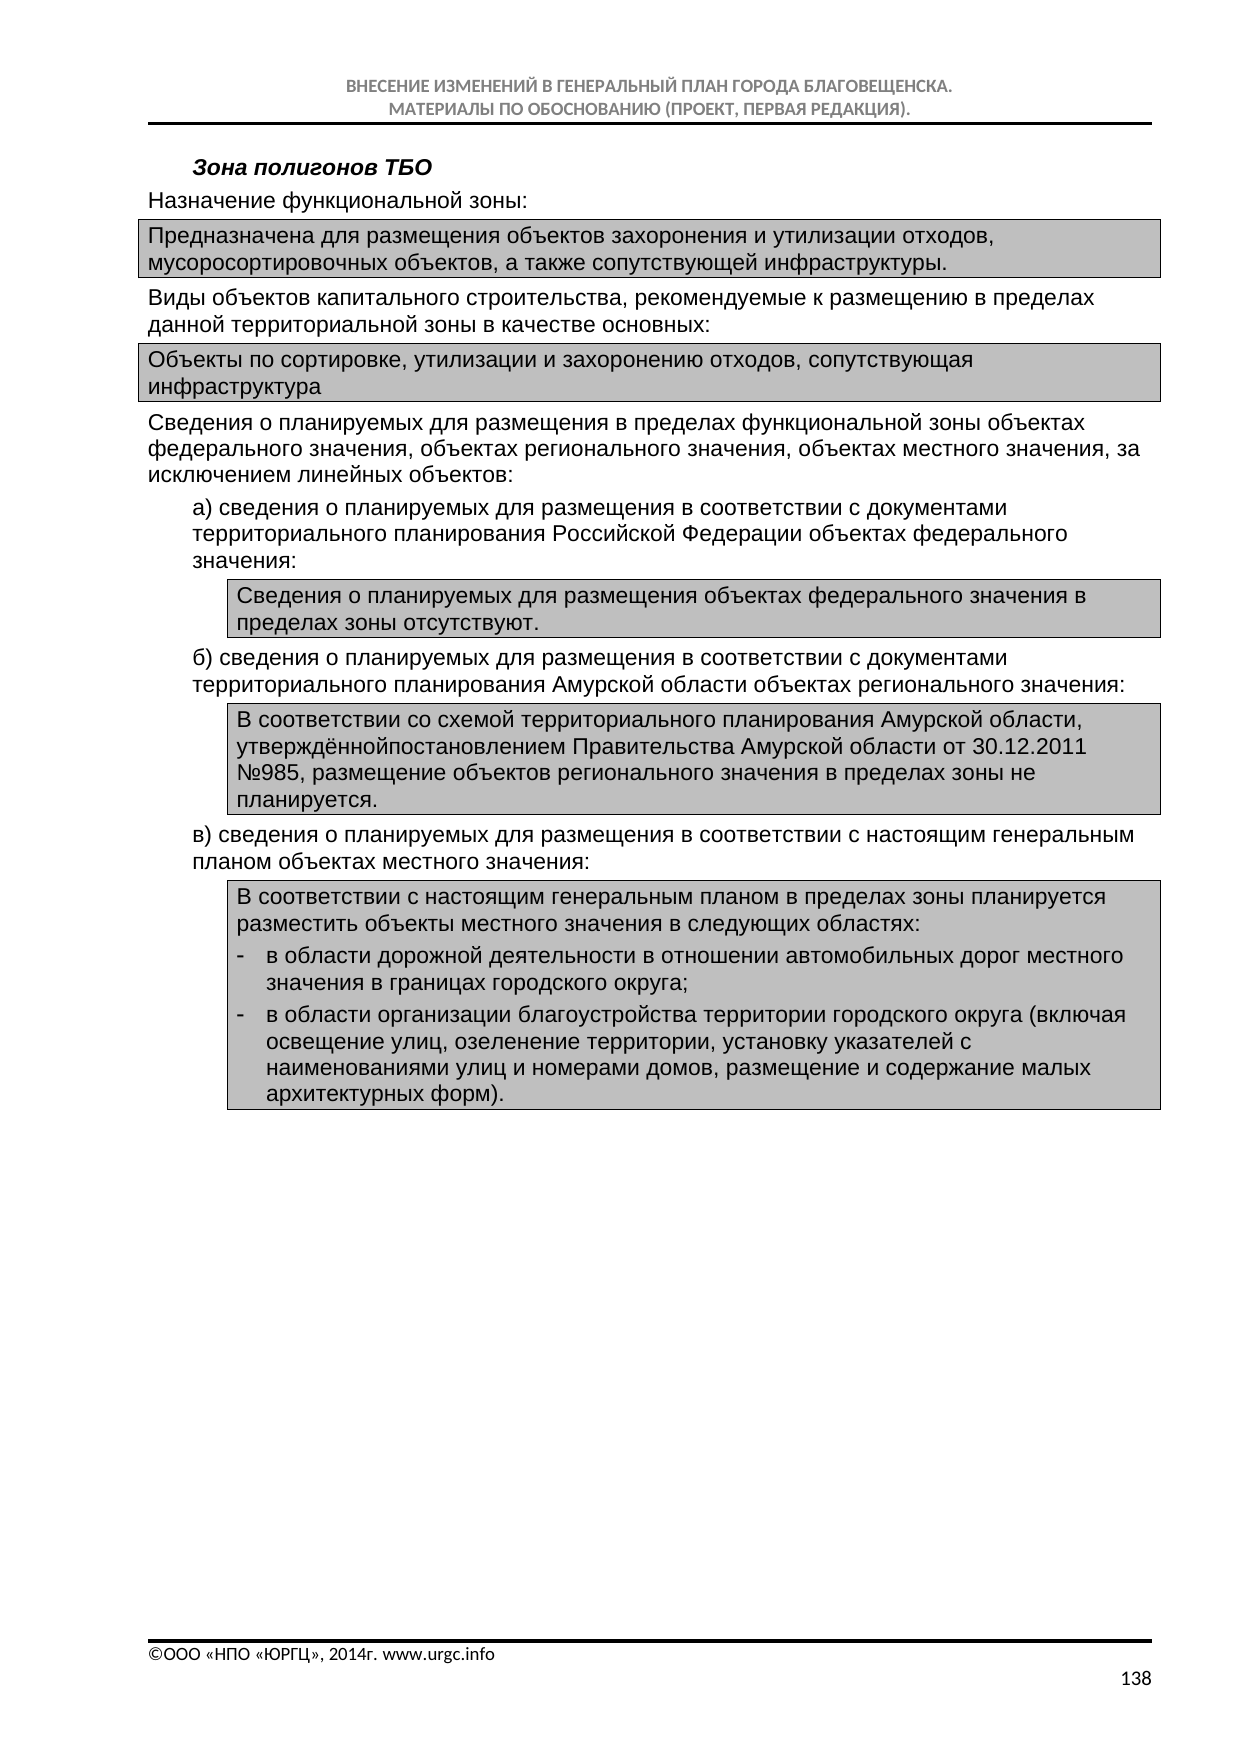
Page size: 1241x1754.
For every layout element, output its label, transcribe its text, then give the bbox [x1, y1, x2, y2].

text Объекты по сортировке, утилизации и захоронению отходов, сопутствующая инфраструктура [139, 344, 1160, 401]
text Сведения о планируемых для размещения в пределах функциональной зоны объектах федерального значения, объектах регионального значения, объектах местного значения, за исключением линейных объектов: [148, 408, 1152, 488]
text Назначение функциональной зоны: [148, 187, 1152, 213]
text в) сведения о планируемых для размещения в соответствии с настоящим генеральным планом объектах местного значения: [192, 821, 1152, 874]
text В соответствии с настоящим генеральным планом в пределах зоны планируется разместить объекты местного значения в следующих областях: [228, 881, 1160, 936]
text Сведения о планируемых для размещения объектах федерального значения в пределах зоны отсутствуют. [228, 580, 1160, 637]
list в области дорожной деятельности в отношении автомобильных дорог местного значения в границах городского округа; [228, 939, 1160, 995]
text а) сведения о планируемых для размещения в соответствии с документами территориального планирования Российской Федерации объектах федерального значения: [192, 494, 1152, 573]
text б) сведения о планируемых для размещения в соответствии с документами территориального планирования Амурской области объектах регионального значения: [192, 644, 1152, 697]
text Виды объектов капитального строительства, рекомендуемые к размещению в пределах данной территориальной зоны в качестве основных: [148, 284, 1152, 337]
list в области организации благоустройства территории городского округа (включая освещение улиц, озеленение территории, установку указателей с наименованиями улиц и номерами домов, размещение и содержание малых архитектурных форм). [228, 998, 1160, 1109]
text Предназначена для размещения объектов захоронения и утилизации отходов, мусоросортировочных объектов, а также сопутствующей инфраструктуры. [139, 220, 1160, 277]
text В соответствии со схемой территориального планирования Амурской области, утверждённойпостановлением Правительства Амурской области от 30.12.2011 №985, размещение объектов регионального значения в пределах зоны не планируется. [228, 704, 1160, 814]
text Зона полигонов ТБО [192, 154, 1152, 180]
